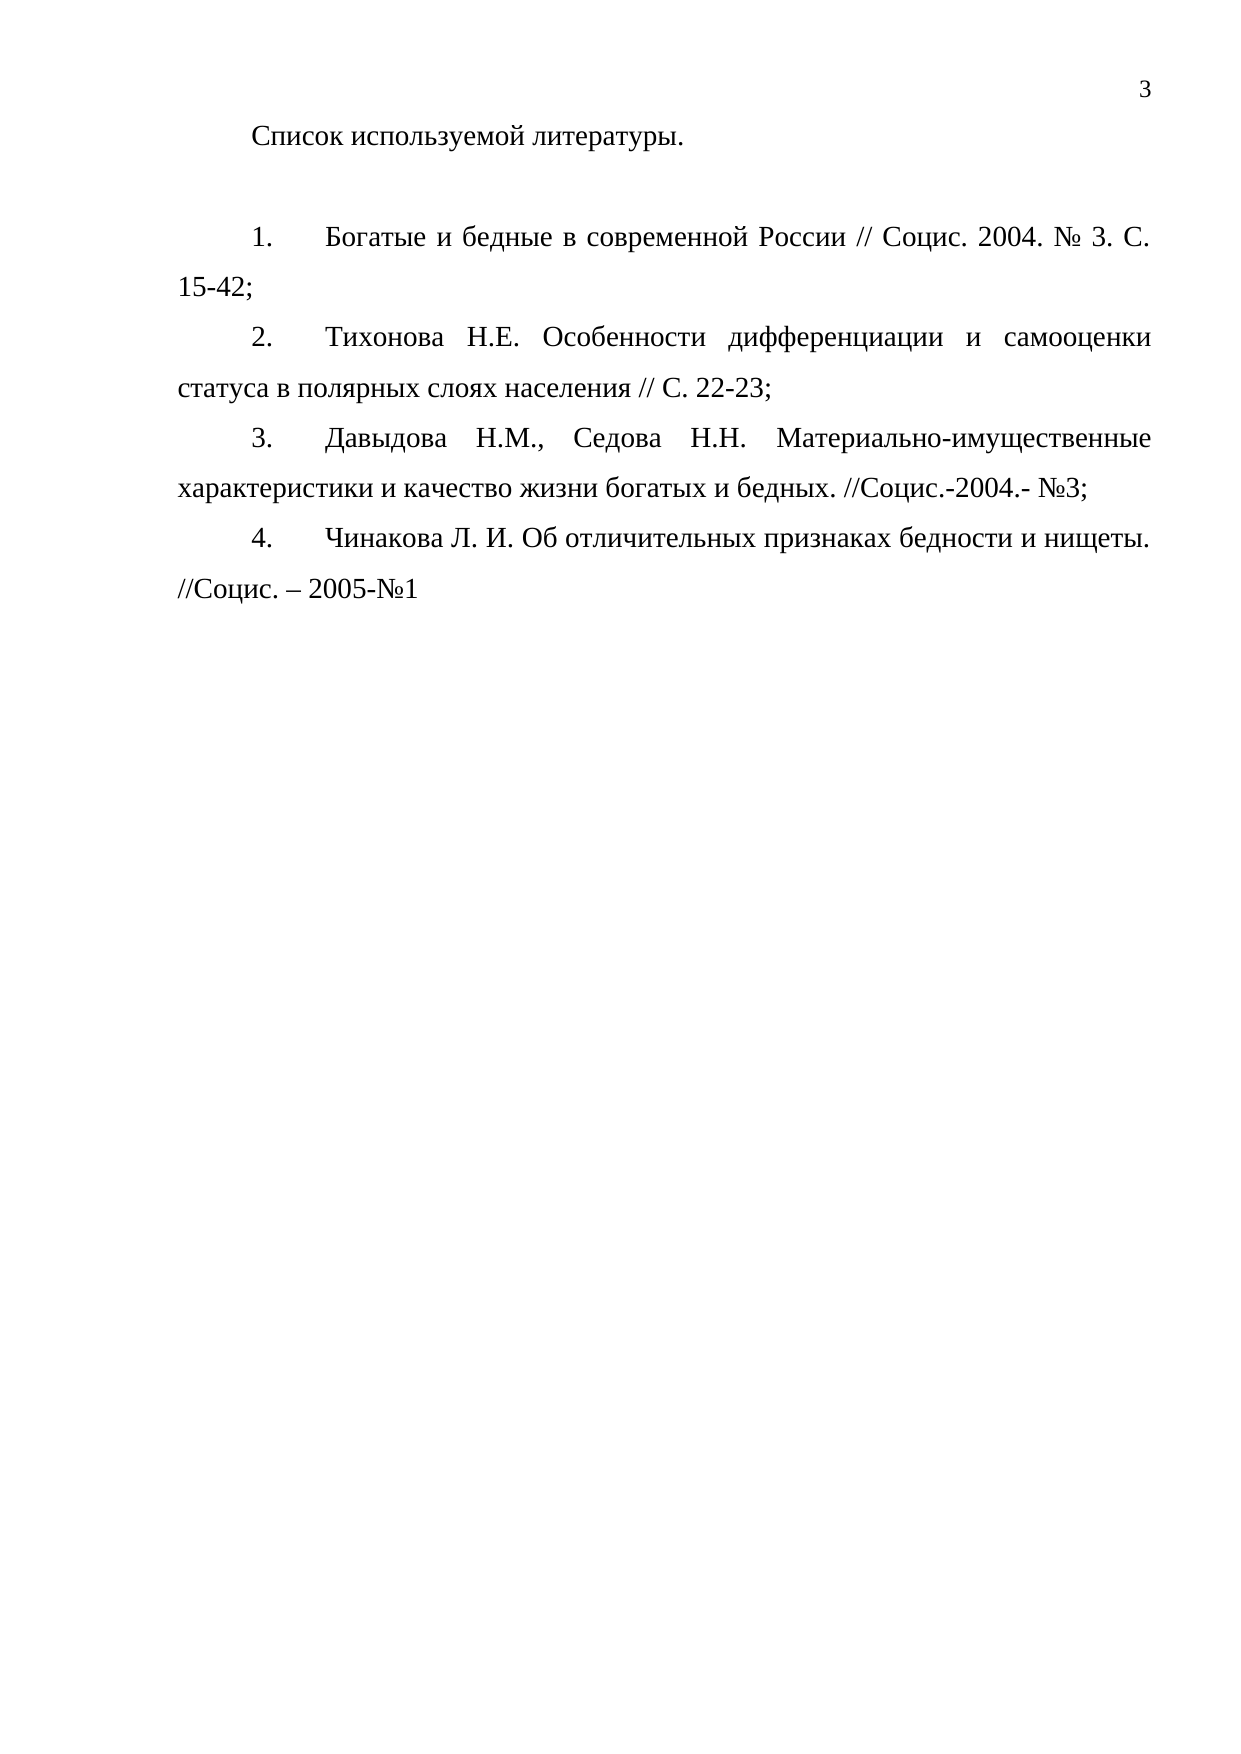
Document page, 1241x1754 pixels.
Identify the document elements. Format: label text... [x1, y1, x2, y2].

list Давыдова Н.М., Седова Н.Н. Материально-имущественные характеристики и качество жизни богатых и бедных. //Социс.-2004.- №3; [177, 420, 1152, 504]
list Богатые и бедные в современной России // Социс. 2004. № 3. С. 15-42; [177, 219, 1152, 303]
list Тихонова Н.Е. Особенности дифференциации и самооценки статуса в полярных слоях населения // С. 22-23; [177, 319, 1152, 403]
list Чинакова Л. И. Об отличительных признаках бедности и нищеты. //Социс. – 2005-№1 [177, 521, 1152, 604]
text Список используемой литературы. [177, 118, 1152, 152]
